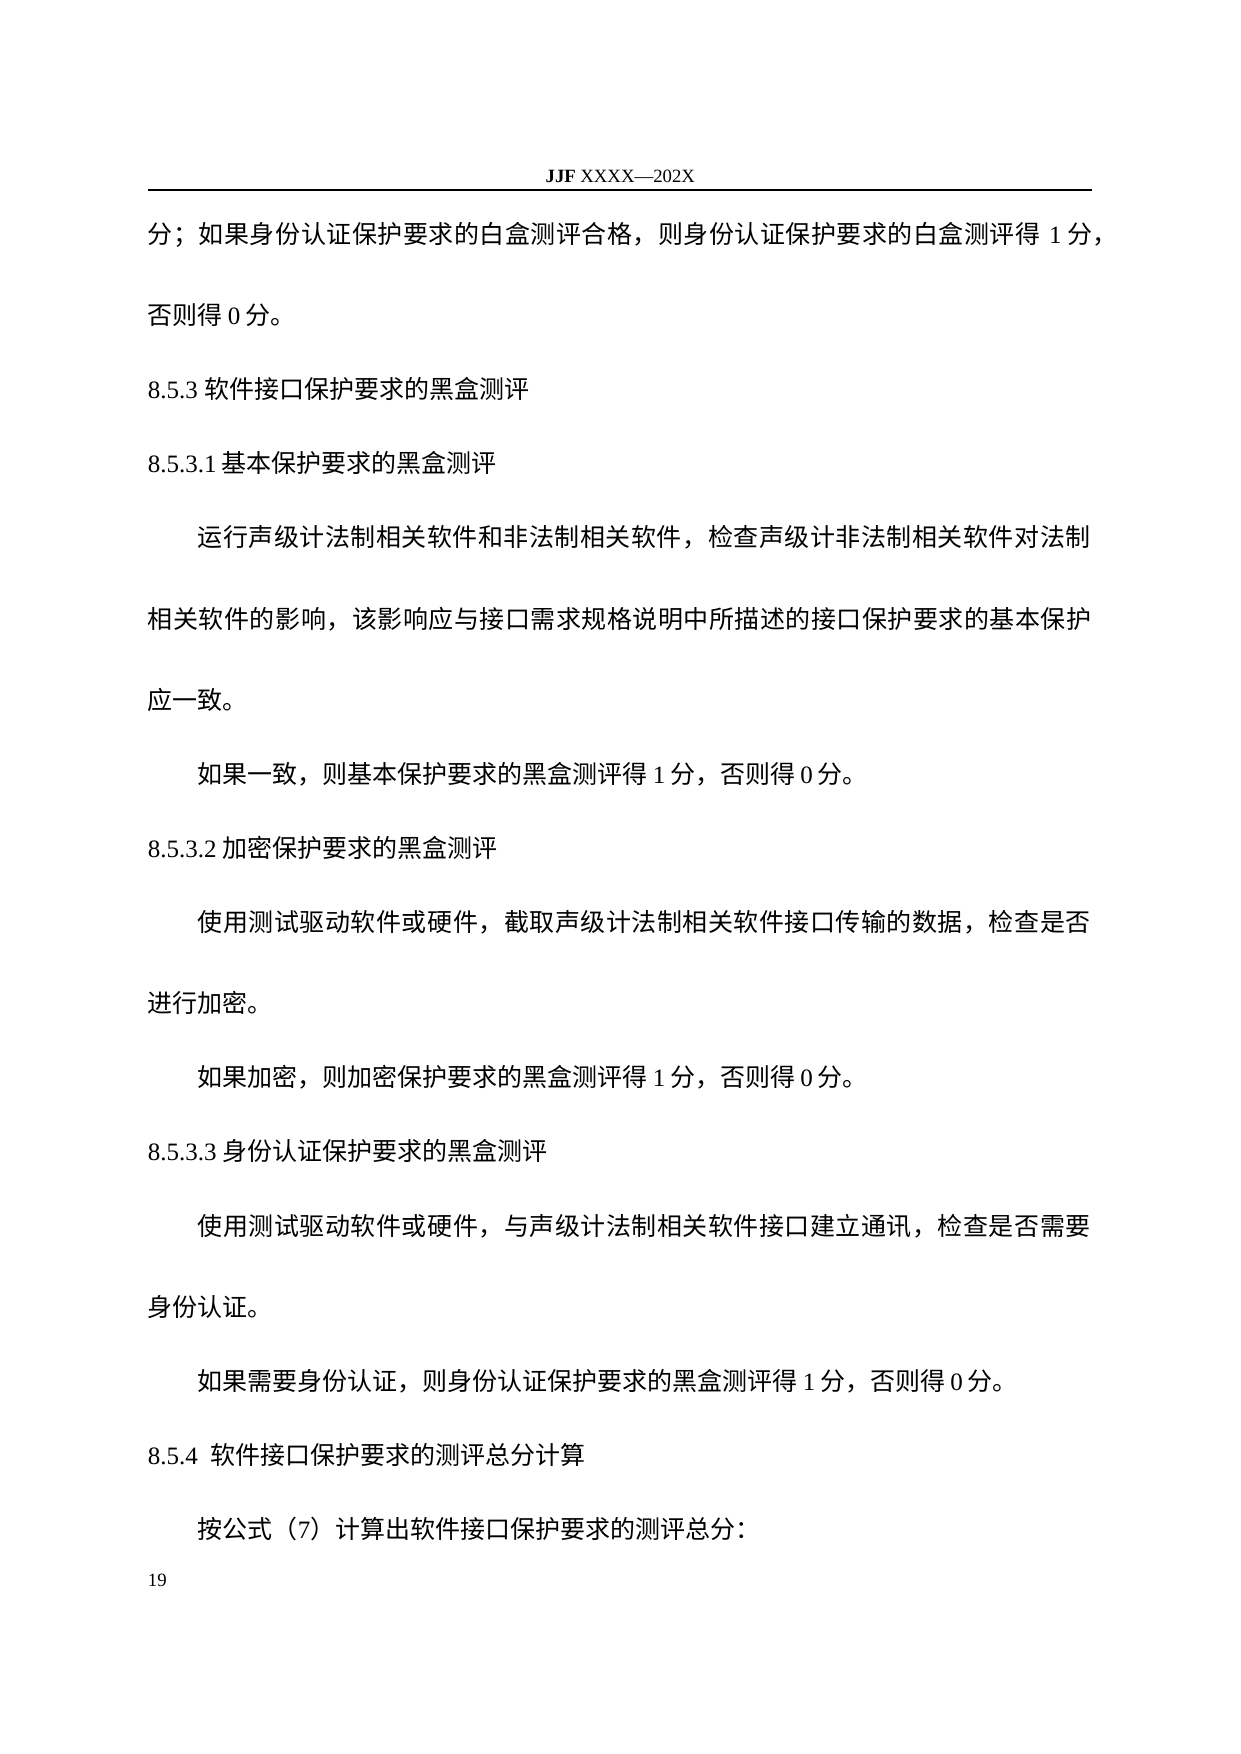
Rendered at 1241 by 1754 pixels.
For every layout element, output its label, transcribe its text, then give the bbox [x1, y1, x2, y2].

text 8.5.3.2 加密保护要求的黑盒测评 [148, 814, 1092, 879]
text 8.5.3.1基本保护要求的黑盒测评 [148, 429, 1092, 494]
text 按公式（7）计算出软件接口保护要求的测评总分： [148, 1495, 1092, 1560]
text 8.5.3 软件接口保护要求的黑盒测评 [148, 355, 1092, 420]
text 使用测试驱动软件或硬件，截取声级计法制相关软件接口传输的数据，检查是否进行加密。 [148, 888, 1092, 1034]
text 如果一致，则基本保护要求的黑盒测评得1分，否则得0分。 [148, 740, 1092, 805]
text 如果加密，则加密保护要求的黑盒测评得1分，否则得0分。 [148, 1043, 1092, 1108]
text 运行声级计法制相关软件和非法制相关软件，检查声级计非法制相关软件对法制相关软件的影响，该影响应与接口需求规格说明中所描述的接口保护要求的基本保护应一致。 [148, 503, 1092, 731]
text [148, 200, 1092, 346]
text 使用测试驱动软件或硬件，与声级计法制相关软件接口建立通讯，检查是否需要身份认证。 [148, 1192, 1092, 1338]
text 8.5.3.3 身份认证保护要求的黑盒测评 [148, 1117, 1092, 1182]
text 如果需要身份认证，则身份认证保护要求的黑盒测评得1分，否则得0分。 [148, 1347, 1092, 1412]
text 8.5.4 软件接口保护要求的测评总分计算 [148, 1421, 1092, 1486]
